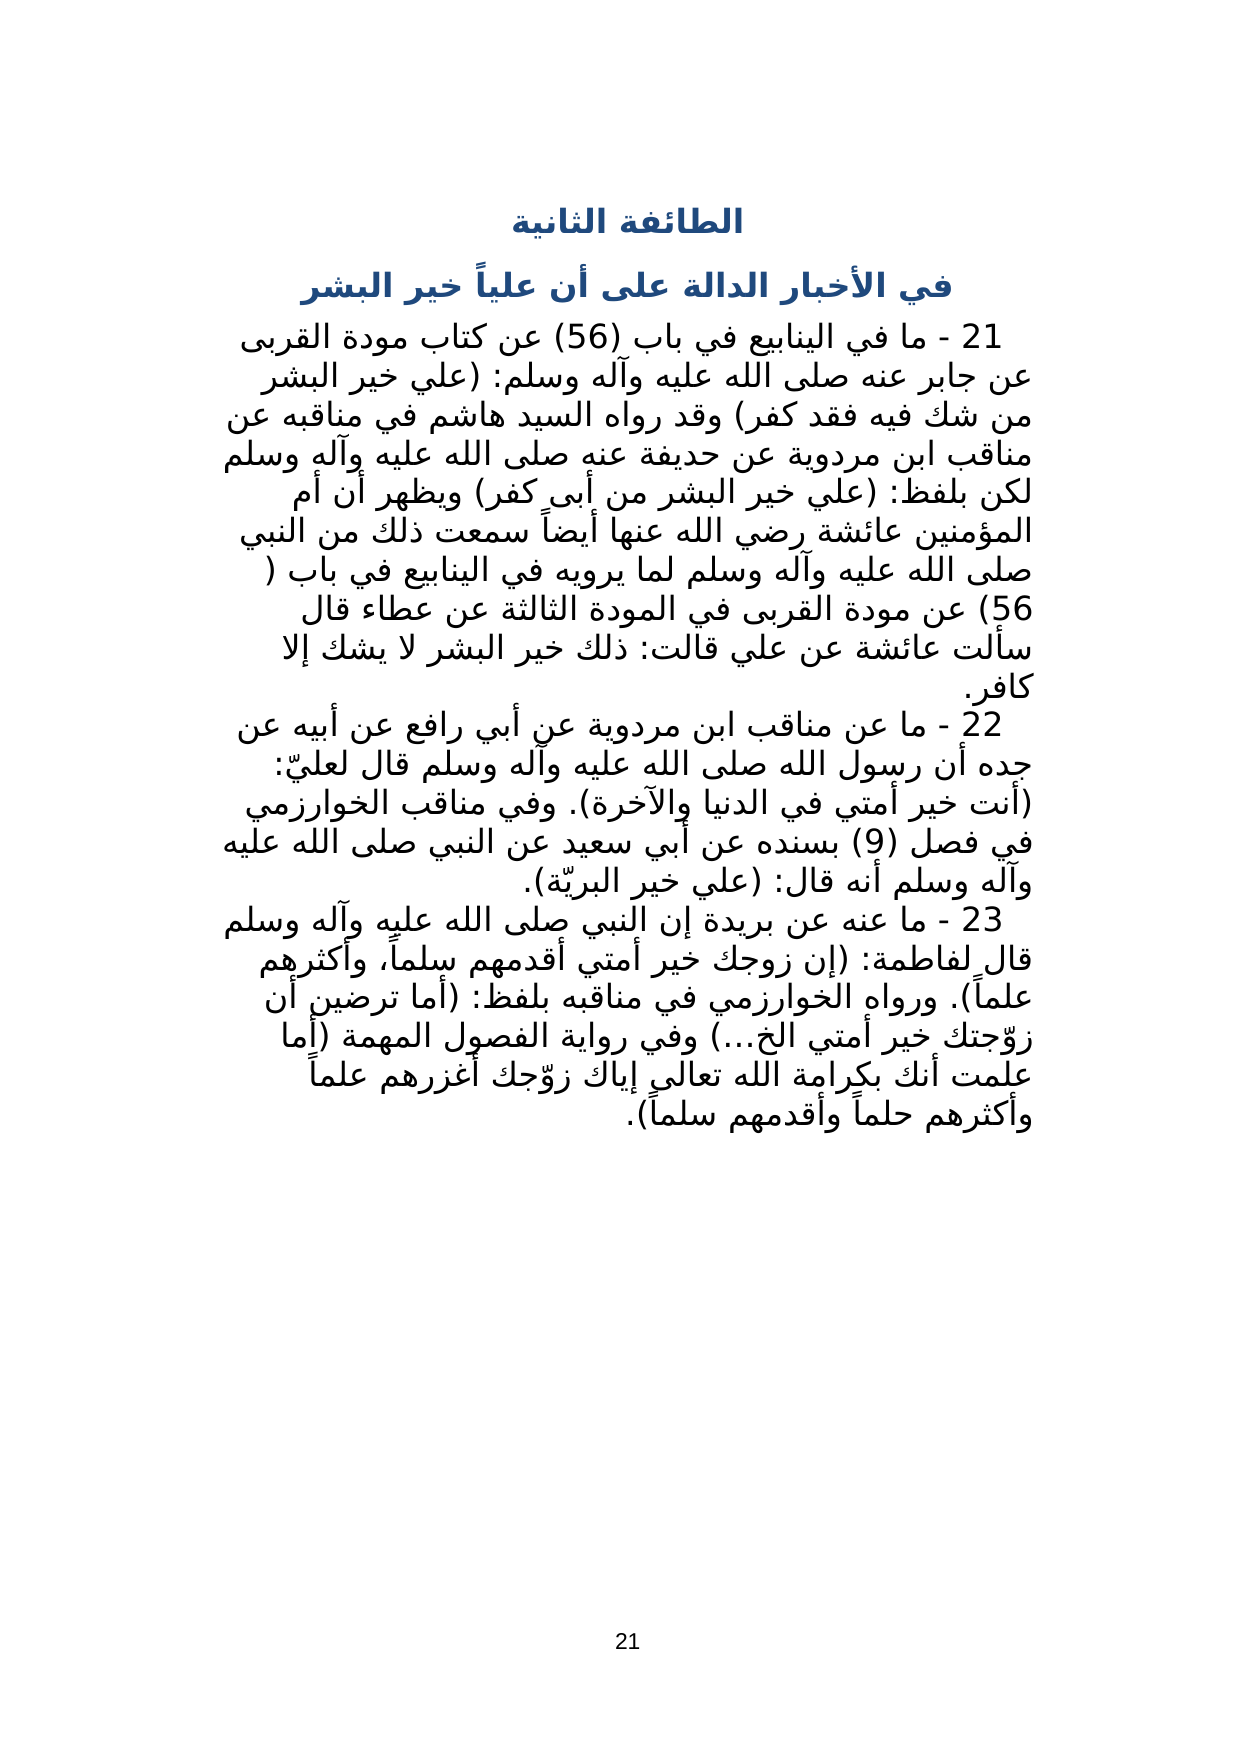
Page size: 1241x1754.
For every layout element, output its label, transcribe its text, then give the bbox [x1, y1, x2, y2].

subtitle في الأخبار الدالة على أن علياً خير البشر [222, 266, 1033, 305]
subtitle الطائفة الثانية [222, 202, 1033, 241]
text 21 - ما في الينابيع في باب (56) عن كتاب مودة القربى عن جابر عنه صلى الله عليه وآله وسلم: (علي خير البشر من شك فيه فقد كفر) وقد رواه السيد هاشم في مناقبه عن مناقب ابن مردوية عن حديفة عنه صلى الله عليه وآله وسلم لكن بلفظ: (علي خير البشر من أبى كفر) ويظهر أن أم المؤمنين عائشة رضي الله عنها أيضاً سمعت ذلك من النبي صلى الله عليه وآله وسلم لما يرويه في الينابيع في باب (56) عن مودة القربى في المودة الثالثة عن عطاء قال سألت عائشة عن علي قالت: ذلك خير البشر لا يشك إلا كافر. [222, 317, 1033, 706]
text 22 - ما عن مناقب ابن مردوية عن أبي رافع عن أبيه عن جده أن رسول الله صلى الله عليه وآله وسلم قال لعليّ: (أنت خير أمتي في الدنيا والآخرة). وفي مناقب الخوارزمي في فصل (9) بسنده عن أبي سعيد عن النبي صلى الله عليه وآله وسلم أنه قال: (علي خير البريّة). [222, 706, 1033, 900]
text 23 - ما عنه عن بريدة إن النبي صلى الله عليه وآله وسلم قال لفاطمة: (إن زوجك خير أمتي أقدمهم سلماً، وأكثرهم علماً). ورواه الخوارزمي في مناقبه بلفظ: (أما ترضين أن زوّجتك خير أمتي الخ…) وفي رواية الفصول المهمة (أما علمت أنك بكرامة الله تعالى إياك زوّجك أغزرهم علماً وأكثرهم حلماً وأقدمهم سلماً). [222, 900, 1033, 1133]
